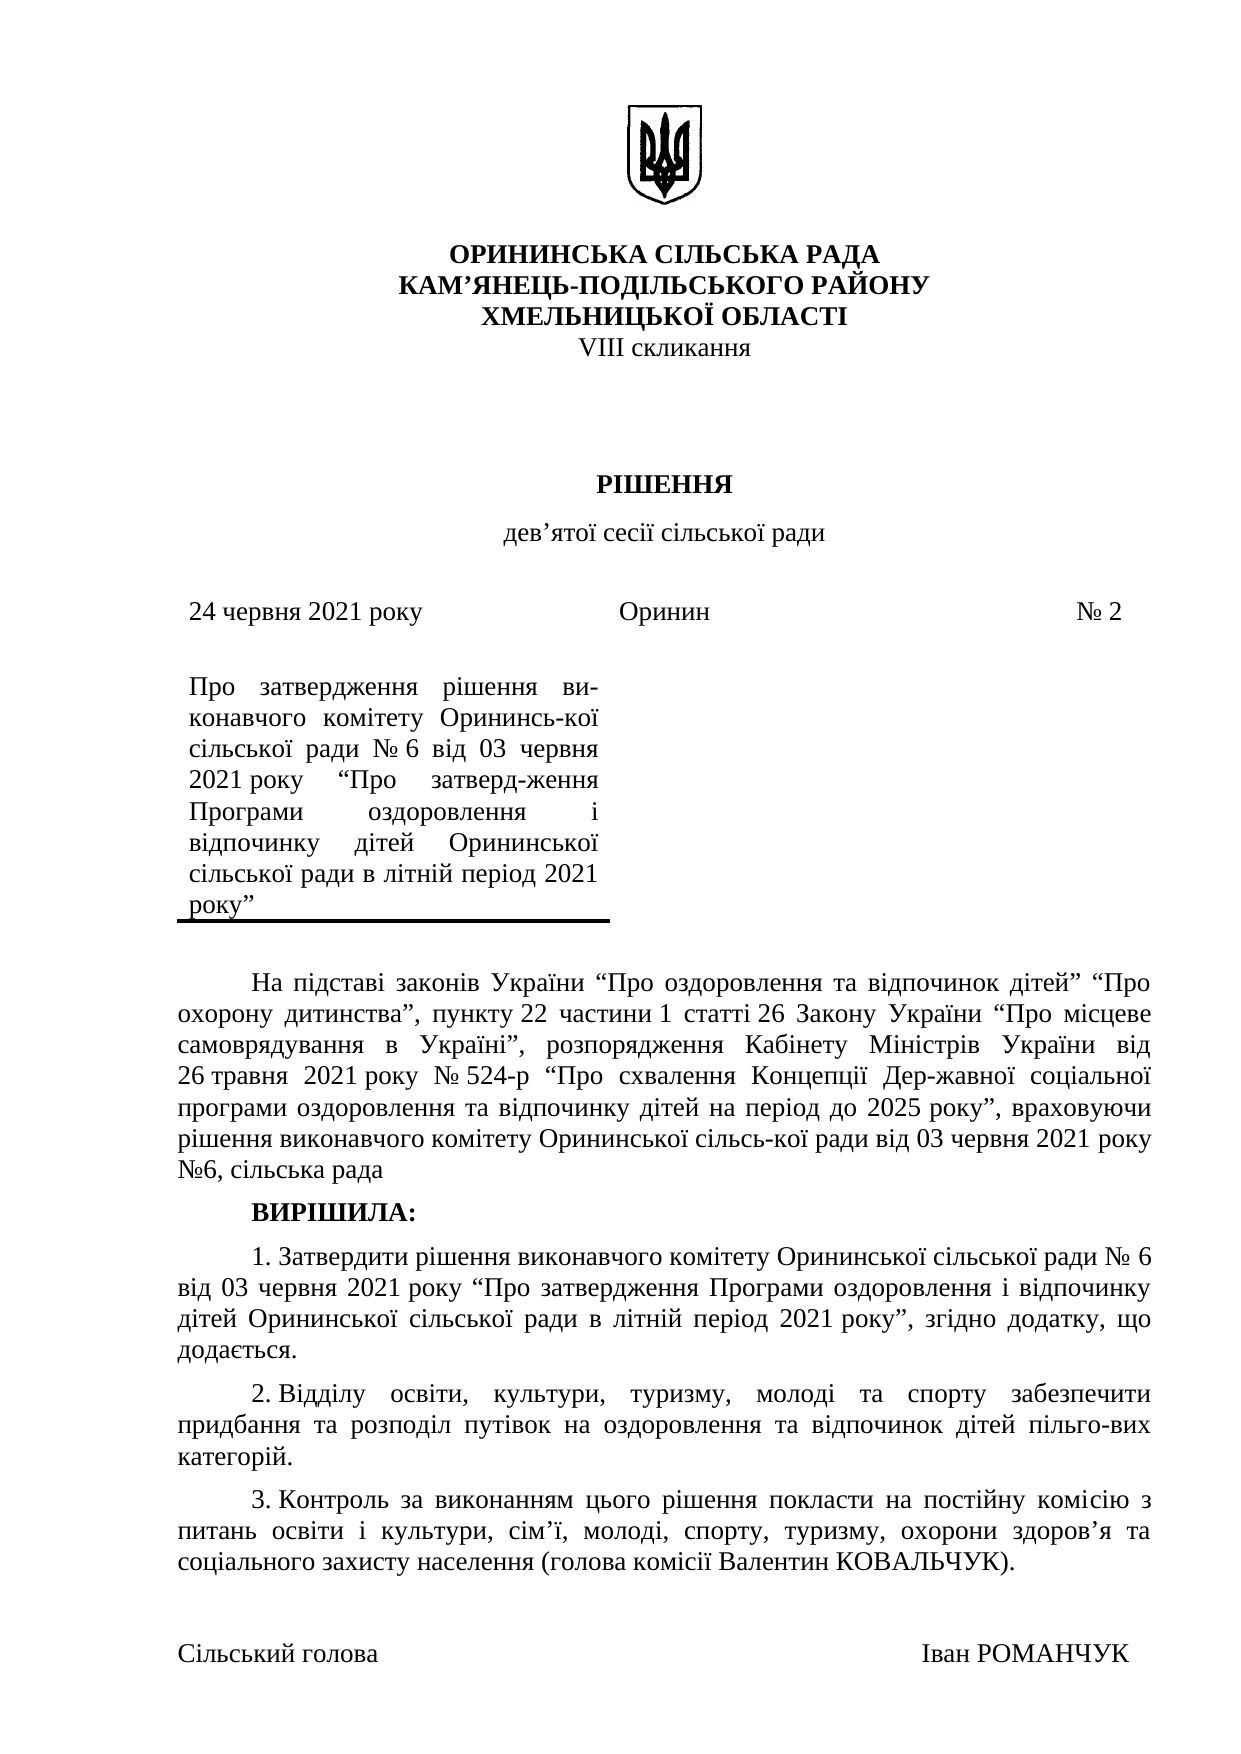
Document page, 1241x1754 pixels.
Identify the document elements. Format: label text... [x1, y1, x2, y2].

text VIIІ скликання [177, 331, 1152, 363]
text 1. Затвердити рішення виконавчого комітету Орининської сільської ради № 6 від 03 червня 2021 року “Про затвердження Програми оздоровлення і відпочинку дітей Орининської сільської ради в літній період 2021 року”, згідно додатку, що додається. [177, 1240, 1152, 1365]
table_header Оринин [498, 595, 831, 639]
text Сільський голова Іван РОМАНЧУК [177, 1637, 1152, 1668]
table_header № 2 [831, 595, 1133, 639]
text 2. Відділу освіти, культури, туризму, молоді та спорту забезпечити придбання та розподіл путівок на оздоровлення та відпочинок дітей пільго-вих категорій. [177, 1377, 1152, 1471]
text ВИРІШИЛА: [177, 1197, 1152, 1228]
text КАМ’ЯНЕЦЬ-ПОДІЛЬСЬКОГО РАЙОНУ [177, 269, 1152, 300]
text На підставі законів України “Про оздоровлення та відпочинок дітей” “Про охорону дитинства”, пункту 22 частини 1 статті 26 Закону України “Про місцеве самоврядування в Україні”, розпорядження Кабінету Міністрів України від 26 травня 2021 року № 524-р “Про схвалення Концепції Дер-жавної соціальної програми оздоровлення та відпочинку дітей на період до 2025 року”, враховуючи рішення виконавчого комітету Орининської сільсь-кої ради від 03 червня 2021 року №6, сільська рада [177, 966, 1152, 1184]
text ОРИНИНСЬКА СІЛЬСЬКА РАДА [177, 238, 1152, 269]
picture [627, 105, 702, 205]
text дев’ятої сесії сільської ради [177, 516, 1152, 547]
table_header Про затвердження рішення ви-конавчого комітету Орининсь-кої сільської ради № 6 від 03 червня 2021 року “Про затверд-ження Програми оздоровлення і відпочинку дітей Орининської сільської ради в літній період 2021 року” [177, 670, 610, 919]
text РІШЕННЯ [177, 468, 1152, 500]
text Хмельницької області [177, 300, 1152, 331]
text 3. Контроль за виконанням цього рішення покласти на постійну комісію з питань освіти і культури, сім’ї, молоді, спорту, туризму, охорони здоров’я та соціального захисту населення (голова комісії Валентин КОВАЛЬЧУК). [177, 1483, 1152, 1577]
table_header 24 червня 2021 року [177, 595, 498, 639]
